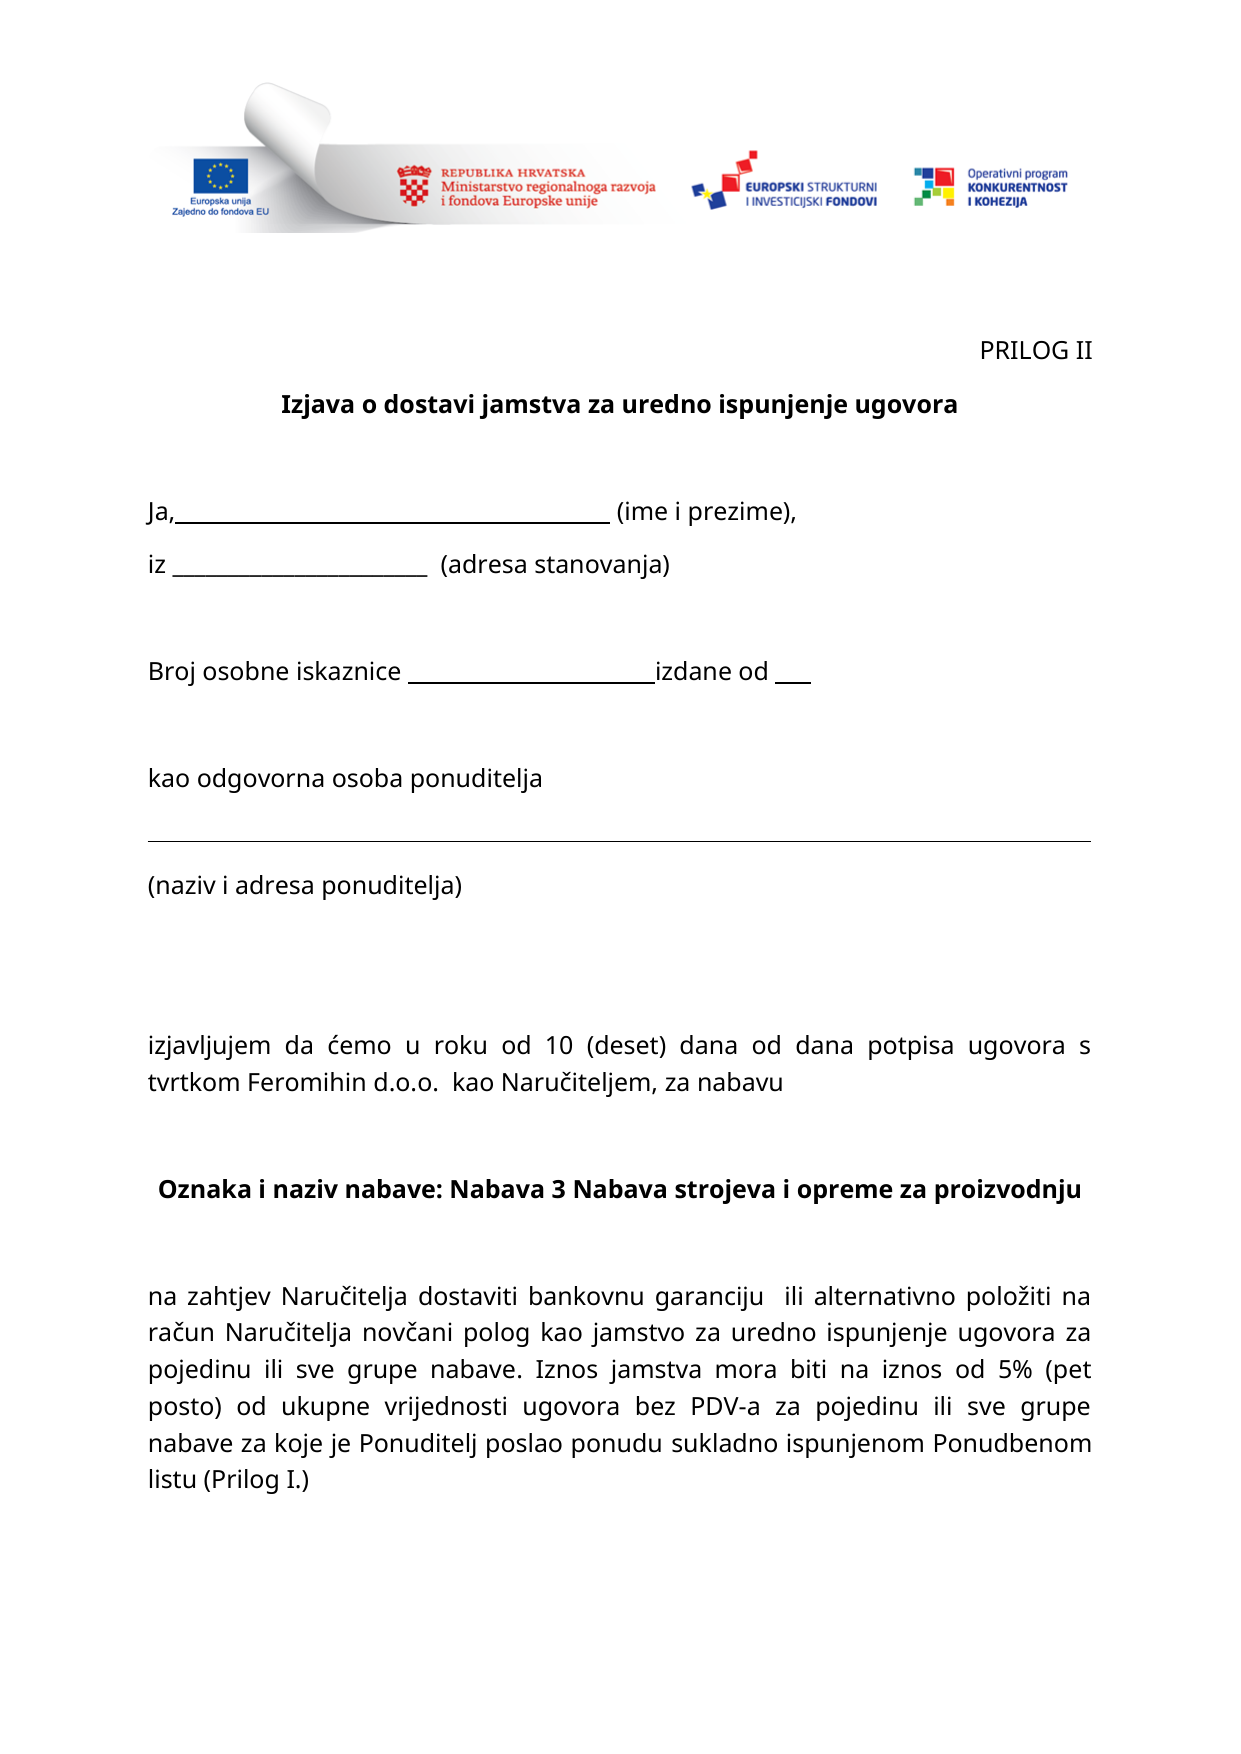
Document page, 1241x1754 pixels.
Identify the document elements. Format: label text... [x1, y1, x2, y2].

text izjavljujem da ćemo u roku od 10 (deset) dana od dana potpisa ugovora s tvrtkom Feromihin d.o.o. kao Naručiteljem, za nabavu [148, 1028, 1093, 1098]
text PRILOG II [148, 333, 1093, 367]
text (naziv i adresa ponuditelja) [148, 867, 1093, 901]
text Broj osobne iskaznice izdane od [148, 654, 1093, 688]
picture [147, 73, 1093, 233]
text iz _______________________ (adresa stanovanja) [148, 547, 1093, 581]
text Oznaka i naziv nabave: Nabava 3 Nabava strojeva i opreme za proizvodnju [148, 1171, 1093, 1205]
text Izjava o dostavi jamstva za uredno ispunjenje ugovora [148, 386, 1093, 421]
text Ja, (ime i prezime), [148, 493, 1093, 527]
text na zahtjev Naručitelja dostaviti bankovnu garanciju ili alternativno položiti na račun Naručitelja novčani polog kao jamstvo za uredno ispunjenje ugovora za pojedinu ili sve grupe nabave. Iznos jamstva mora biti na iznos od 5% (pet posto) od ukupne vrijednosti ugovora bez PDV-a za pojedinu ili sve grupe nabave za koje je Ponuditelj poslao ponudu sukladno ispunjenom Ponudbenom listu (Prilog I.) [148, 1278, 1093, 1496]
text kao odgovorna osoba ponuditelja [148, 761, 1093, 794]
